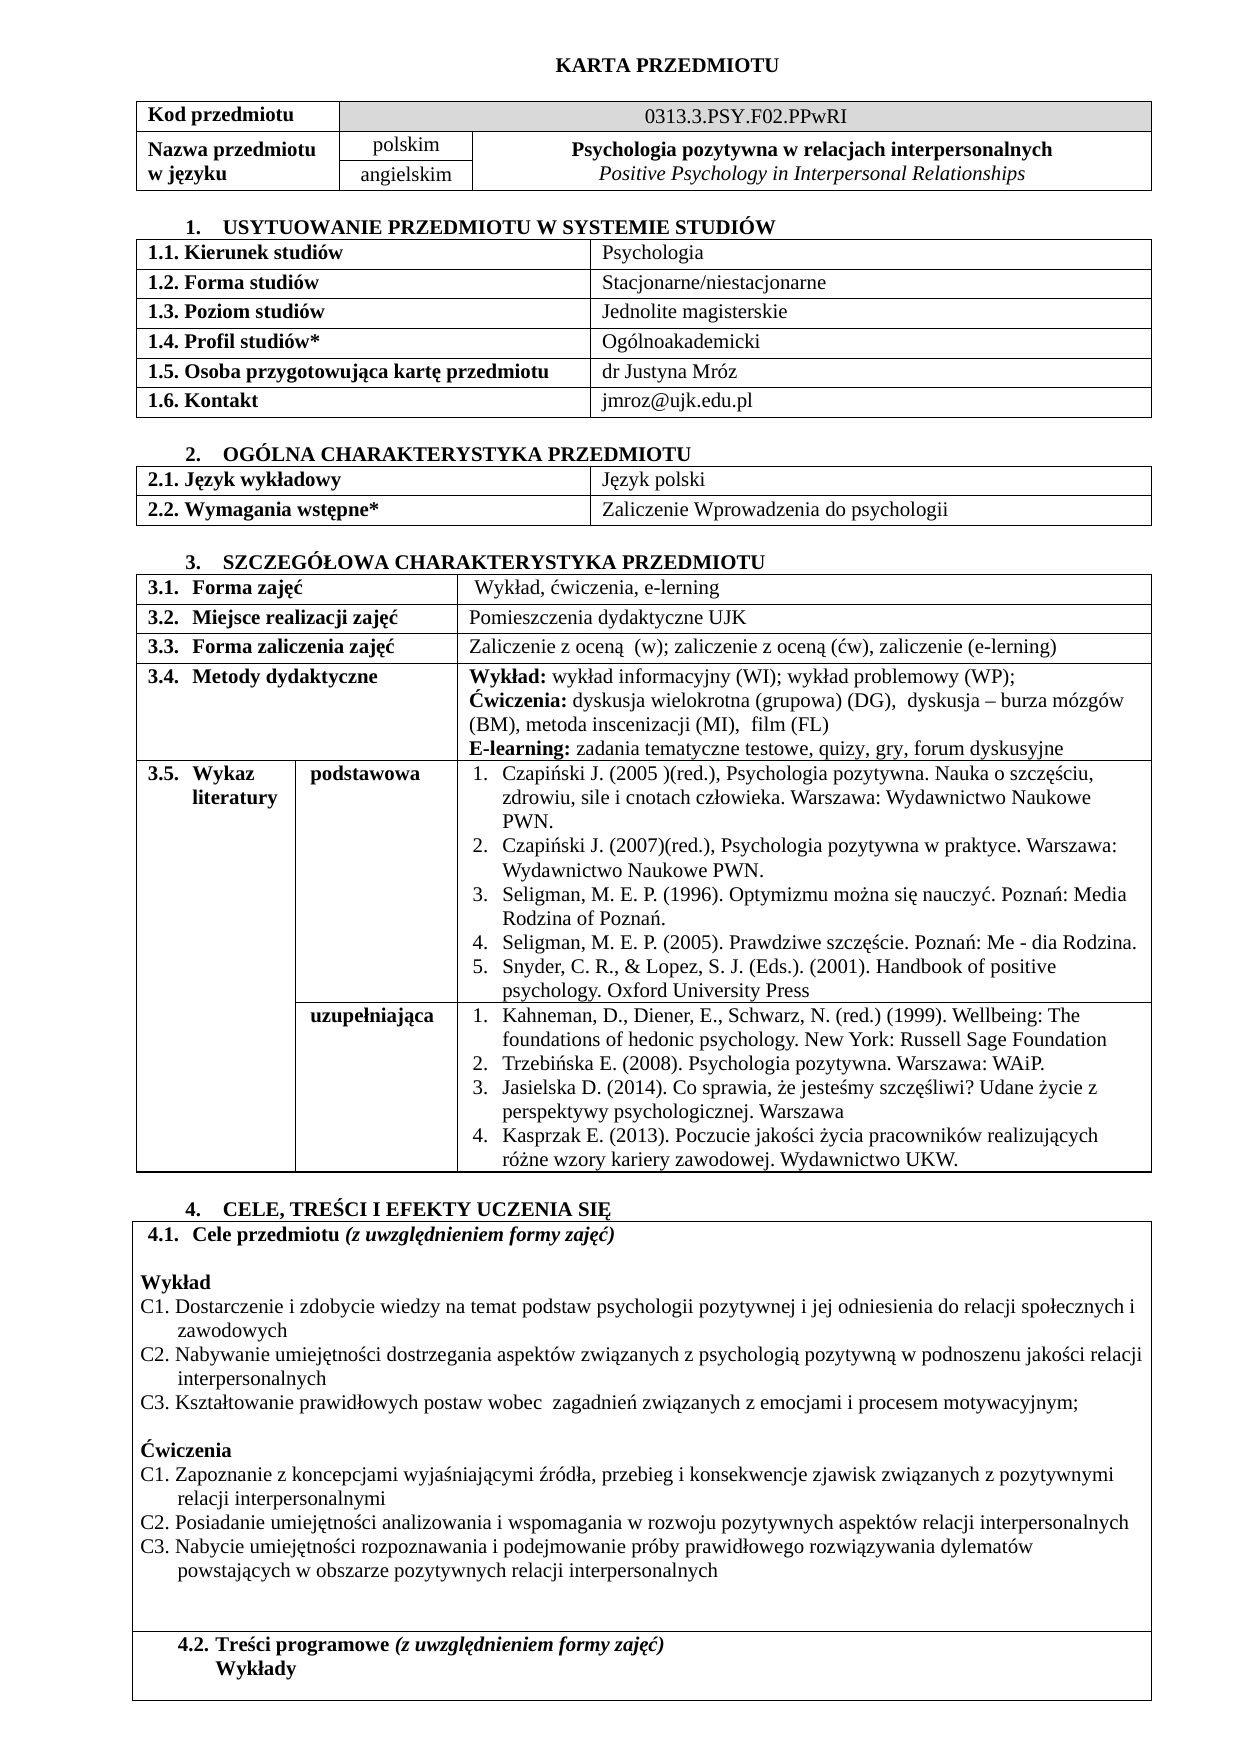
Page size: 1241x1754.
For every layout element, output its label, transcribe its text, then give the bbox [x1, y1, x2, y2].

list USYTUOWANIE PRZEDMIOTU W SYSTEMIE STUDIÓW [185, 215, 1187, 239]
table_header Psychologia [591, 240, 1151, 269]
list CELE, TREŚCI I EFEKTY UCZENIA SIĘ [185, 1196, 1187, 1221]
table_cell Stacjonarne/niestacjonarne [591, 270, 1151, 298]
table_header 0313.3.PSY.F02.PPwRI [340, 102, 1151, 131]
table_cell 2.2. Wymagania wstępne* [137, 496, 590, 525]
table_cell 1.4. Profil studiów* [137, 329, 590, 357]
table_cell 1.2. Forma studiów [137, 270, 590, 298]
table_cell Miejsce realizacji zajęć [137, 605, 457, 633]
table_cell angielskim [340, 161, 472, 190]
table_cell Wykaz literatury [137, 761, 295, 1171]
table_cell 1.6. Kontakt [137, 388, 590, 417]
table_cell Jednolite magisterskie [591, 299, 1151, 328]
table_cell 1.5. Osoba przygotowująca kartę przedmiotu [137, 359, 590, 387]
table_cell Pomieszczenia dydaktyczne UJK [458, 605, 1151, 633]
table_cell Wykład: wykład informacyjny (WI); wykład problemowy (WP); Ćwiczenia: dyskusja wielokrotna (grupowa) (DG), dyskusja – burza mózgów (BM), metoda inscenizacji (MI), film (FL) E-learning: zadania tematyczne testowe, quizy, gry, forum dyskusyjne [458, 664, 1151, 760]
table_cell Metody dydaktyczne [137, 664, 457, 760]
table_header Kod przedmiotu [137, 102, 339, 131]
table_cell Forma zaliczenia zajęć [137, 634, 457, 663]
table_header 2.1. Język wykładowy [137, 467, 590, 495]
table_header 1.1. Kierunek studiów [137, 240, 590, 269]
table_cell jmroz@ujk.edu.pl [591, 388, 1151, 417]
table_header Forma zajęć [137, 575, 457, 604]
table_cell Nazwa przedmiotu w języku [137, 132, 339, 190]
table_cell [133, 1632, 1151, 1700]
table_cell podstawowa [296, 761, 457, 1002]
table_cell Czapiński J. (2005 )(red.), Psychologia pozytywna. Nauka o szczęściu, zdrowiu, sile i cnotach człowieka. Warszawa: Wydawnictwo Naukowe PWN. Czapiński J. (2007)(red.), Psychologia pozytywna w praktyce. Warszawa: Wydawnictwo Naukowe PWN. Seligman, M. E. P. (1996). Optymizmu można się nauczyć. Poznań: Media Rodzina of Poznań. Seligman, M. E. P. (2005). Prawdziwe szczęście. Poznań: Me - dia Rodzina. Snyder, C. R., & Lopez, S. J. (Eds.). (2001). Handbook of positive psychology. Oxford University Press [458, 761, 1151, 1002]
text KARTA PRZEDMIOTU [148, 53, 1187, 77]
table_cell 1.3. Poziom studiów [137, 299, 590, 328]
table_cell dr Justyna Mróz [591, 359, 1151, 387]
table_cell Kahneman, D., Diener, E., Schwarz, N. (red.) (1999). Wellbeing: The foundations of hedonic psychology. New York: Russell Sage Foundation Trzebińska E. (2008). Psychologia pozytywna. Warszawa: WAiP. Jasielska D. (2014). Co sprawia, że jesteśmy szczęśliwi? Udane życie z perspektywy psychologicznej. Warszawa Kasprzak E. (2013). Poczucie jakości życia pracowników realizujących różne wzory kariery zawodowej. Wydawnictwo UKW. [458, 1003, 1151, 1171]
table_cell polskim [340, 132, 472, 160]
table_header Cele przedmiotu (z uwzględnieniem formy zajęć) Wykład C1. Dostarczenie i zdobycie wiedzy na temat podstaw psychologii pozytywnej i jej odniesienia do relacji społecznych i zawodowych C2. Nabywanie umiejętności dostrzegania aspektów związanych z psychologią pozytywną w podnoszenu jakości relacji interpersonalnych C3. Kształtowanie prawidłowych postaw wobec zagadnień związanych z emocjami i procesem motywacyjnym; Ćwiczenia C1. Zapoznanie z koncepcjami wyjaśniającymi źródła, przebieg i konsekwencje zjawisk związanych z pozytywnymi relacji interpersonalnymi C2. Posiadanie umiejętności analizowania i wspomagania w rozwoju pozytywnych aspektów relacji interpersonalnych C3. Nabycie umiejętności rozpoznawania i podejmowanie próby prawidłowego rozwiązywania dylematów powstających w obszarze pozytywnych relacji interpersonalnych [133, 1222, 1151, 1631]
list SZCZEGÓŁOWA CHARAKTERYSTYKA PRZEDMIOTU [185, 550, 1187, 574]
table_header Język polski [591, 467, 1151, 495]
table_cell Psychologia pozytywna w relacjach interpersonalnych Positive Psychology in Interpersonal Relationships [473, 132, 1151, 190]
table_cell uzupełniająca [296, 1003, 457, 1171]
list OGÓLNA CHARAKTERYSTYKA PRZEDMIOTU [185, 442, 1187, 466]
table_cell Zaliczenie z oceną (w); zaliczenie z oceną (ćw), zaliczenie (e-lerning) [458, 634, 1151, 663]
table_cell Zaliczenie Wprowadzenia do psychologii [591, 496, 1151, 525]
table_cell Ogólnoakademicki [591, 329, 1151, 357]
table_header Wykład, ćwiczenia, e-lerning [458, 575, 1151, 604]
